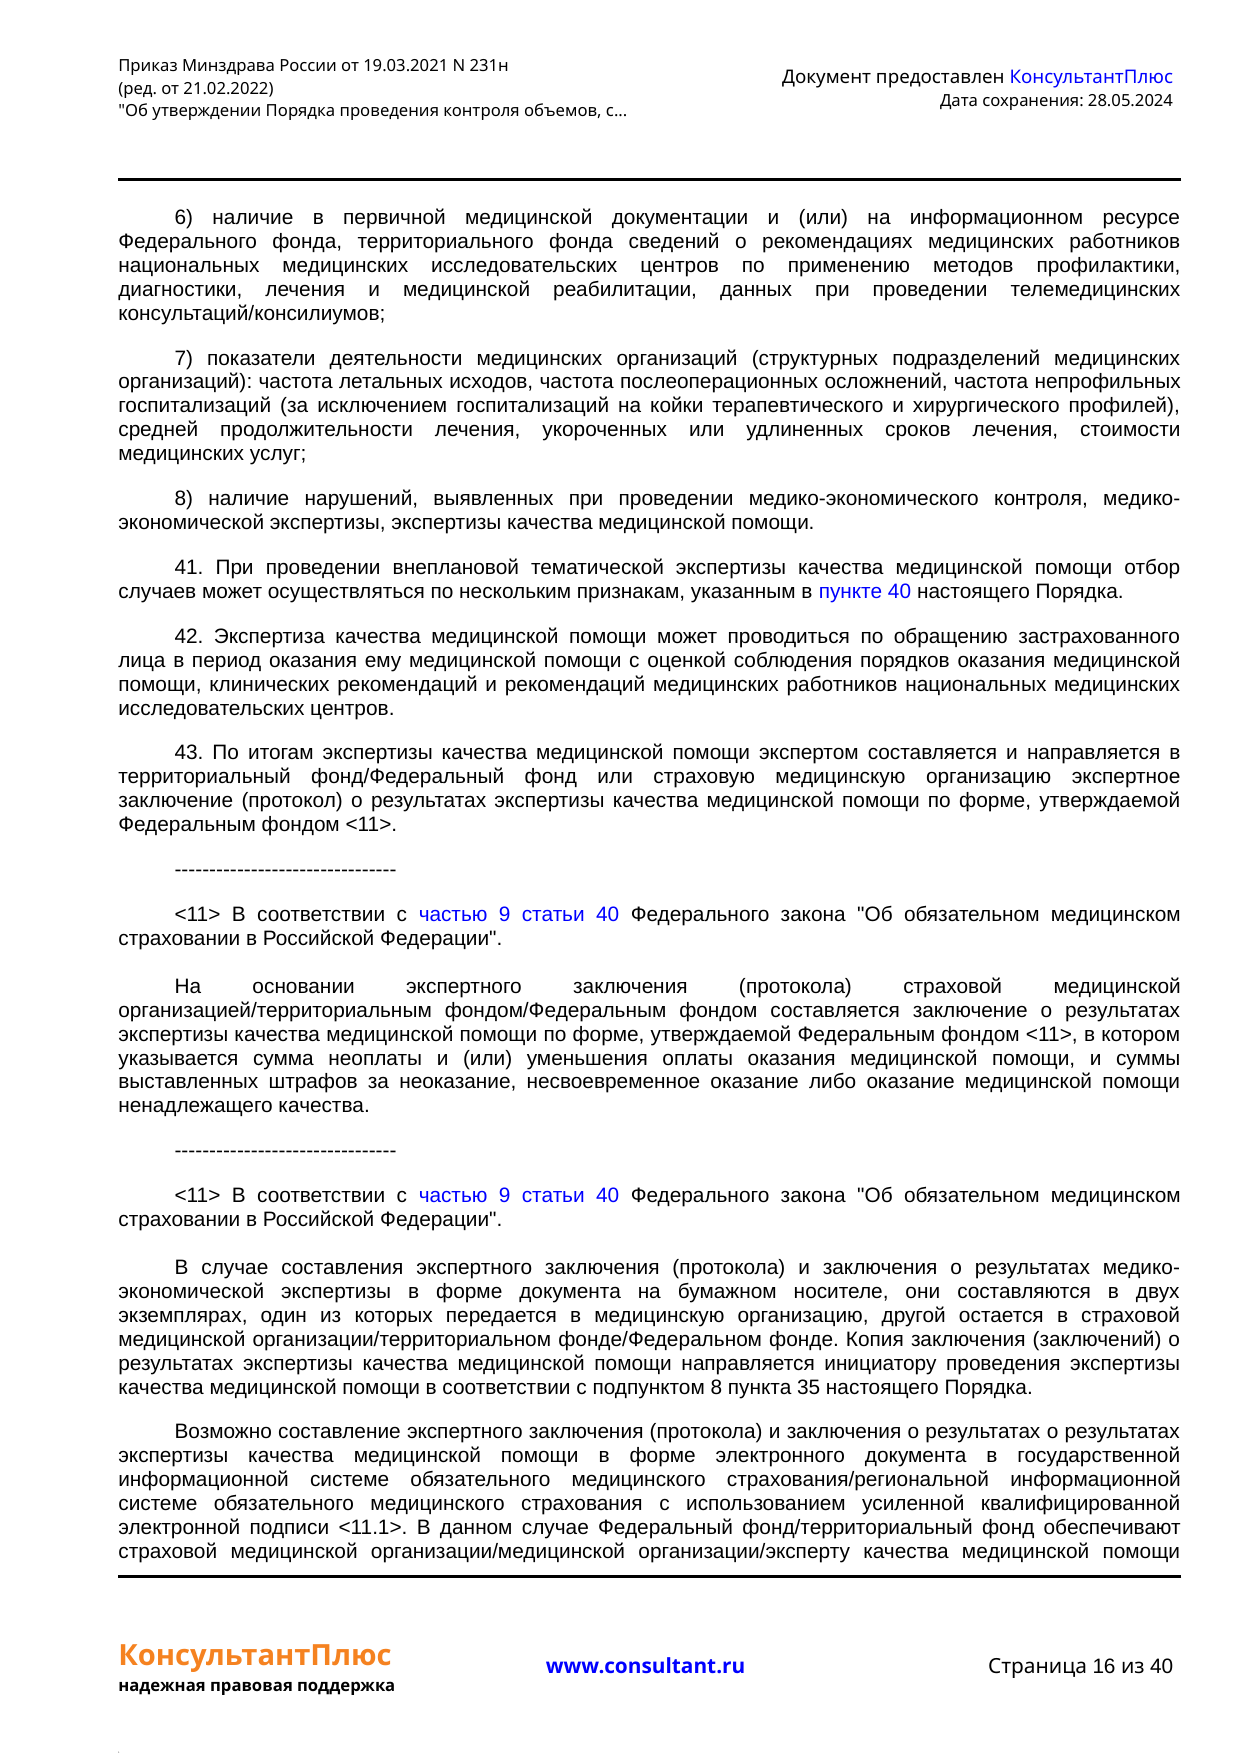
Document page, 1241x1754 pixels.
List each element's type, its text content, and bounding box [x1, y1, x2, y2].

text 7) показатели деятельности медицинских организаций (структурных подразделений медицинских организаций): частота летальных исходов, частота послеоперационных осложнений, частота непрофильных госпитализаций (за исключением госпитализаций на койки терапевтического и хирургического профилей), средней продолжительности лечения, укороченных или удлиненных сроков лечения, стоимости медицинских услуг; [118, 345, 1181, 465]
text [118, 1419, 1181, 1563]
text <11> В соответствии с частью 9 статьи 40 Федерального закона "Об обязательном медицинском страховании в Российской Федерации". [118, 902, 1181, 949]
text 6) наличие в первичной медицинской документации и (или) на информационном ресурсе Федерального фонда, территориального фонда сведений о рекомендациях медицинских работников национальных медицинских исследовательских центров по применению методов профилактики, диагностики, лечения и медицинской реабилитации, данных при проведении телемедицинских консультаций/консилиумов; [118, 205, 1181, 324]
text В случае составления экспертного заключения (протокола) и заключения о результатах медико-экономической экспертизы в форме документа на бумажном носителе, они составляются в двух экземплярах, один из которых передается в медицинскую организацию, другой остается в страховой медицинской организации/территориальном фонде/Федеральном фонде. Копия заключения (заключений) о результатах экспертизы качества медицинской помощи направляется инициатору проведения экспертизы качества медицинской помощи в соответствии с подпунктом 8 пункта 35 настоящего Порядка. [118, 1255, 1181, 1398]
text -------------------------------- [118, 1138, 1181, 1162]
text 41. При проведении внеплановой тематической экспертизы качества медицинской помощи отбор случаев может осуществляться по нескольким признакам, указанным в пункте 40 настоящего Порядка. [118, 555, 1181, 603]
text -------------------------------- [118, 857, 1181, 881]
text 8) наличие нарушений, выявленных при проведении медико-экономического контроля, медико-экономической экспертизы, экспертизы качества медицинской помощи. [118, 486, 1181, 534]
text <11> В соответствии с частью 9 статьи 40 Федерального закона "Об обязательном медицинском страховании в Российской Федерации". [118, 1183, 1181, 1231]
text На основании экспертного заключения (протокола) страховой медицинской организацией/территориальным фондом/Федеральным фондом составляется заключение о результатах экспертизы качества медицинской помощи по форме, утверждаемой Федеральным фондом <11>, в котором указывается сумма неоплаты и (или) уменьшения оплаты оказания медицинской помощи, и суммы выставленных штрафов за неоказание, несвоевременное оказание либо оказание медицинской помощи ненадлежащего качества. [118, 973, 1181, 1117]
text 42. Экспертиза качества медицинской помощи может проводиться по обращению застрахованного лица в период оказания ему медицинской помощи с оценкой соблюдения порядков оказания медицинской помощи, клинических рекомендаций и рекомендаций медицинских работников национальных медицинских исследовательских центров. [118, 623, 1181, 719]
text 43. По итогам экспертизы качества медицинской помощи экспертом составляется и направляется в территориальный фонд/Федеральный фонд или страховую медицинскую организацию экспертное заключение (протокол) о результатах экспертизы качества медицинской помощи по форме, утверждаемой Федеральным фондом <11>. [118, 740, 1181, 836]
